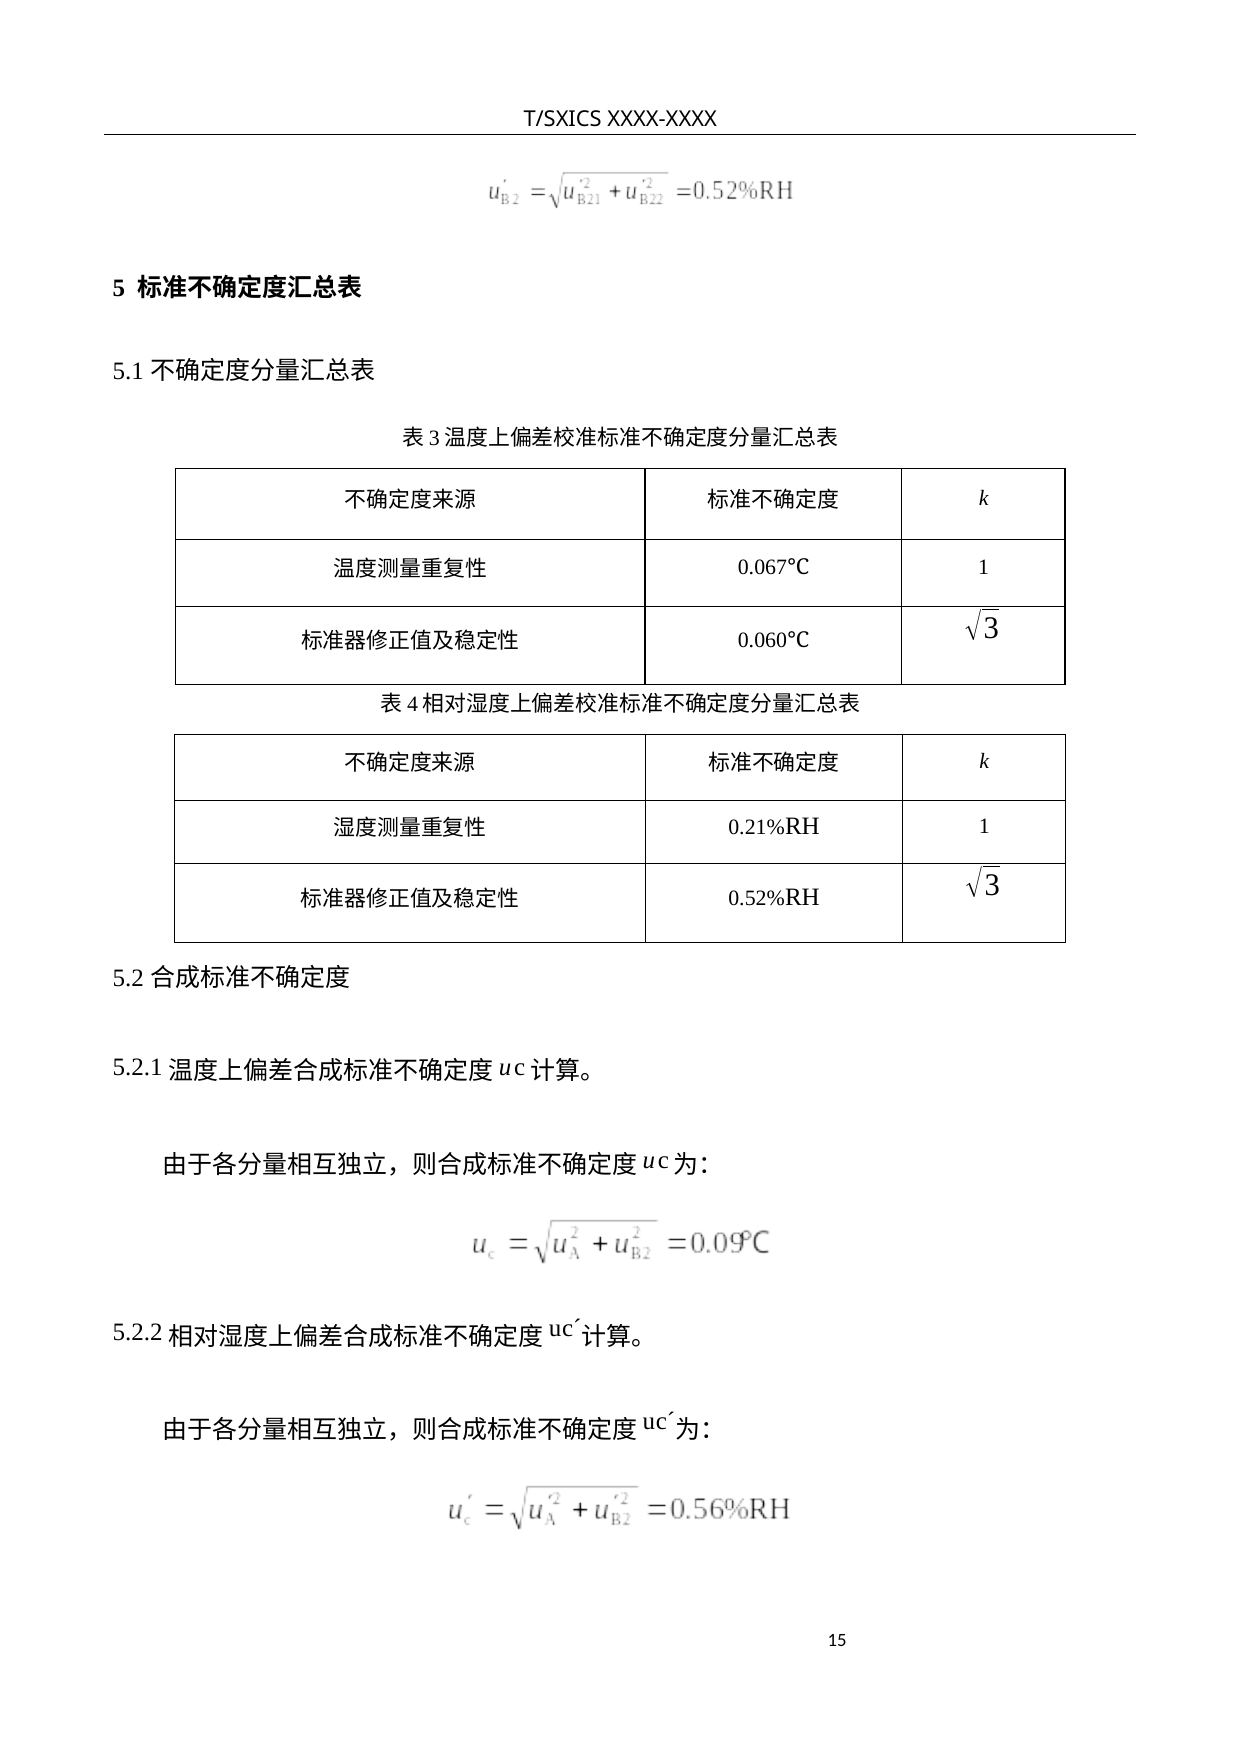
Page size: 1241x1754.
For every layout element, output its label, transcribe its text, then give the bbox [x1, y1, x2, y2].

table_header k [903, 735, 1065, 800]
list 5 标准不确定度汇总表 [112, 253, 1128, 318]
list 由于各分量相互独立，则合成标准不确定度u c为： [112, 1119, 1128, 1184]
list 5.2 合成标准不确定度 [112, 943, 1128, 1008]
table_header 不确定度来源 [176, 469, 644, 539]
list 由于各分量相互独立，则合成标准不确定度u c´为： [112, 1385, 1128, 1450]
list 5.1 不确定度分量汇总表 [112, 336, 1128, 401]
table_cell [903, 864, 1065, 942]
table_cell 0.060℃ [646, 607, 901, 684]
table_cell 0.21%RH [646, 801, 902, 863]
table_header k [902, 469, 1064, 539]
table_cell 1 [903, 801, 1065, 863]
list 表3温度上偏差校准标准不确定度分量汇总表 [112, 419, 1128, 452]
table_header 标准不确定度 [646, 469, 901, 539]
list 5.2.1 温度上偏差合成标准不确定度u c计算。 [112, 1026, 1128, 1091]
table_cell 湿度测量重复性 [175, 801, 645, 863]
table_cell 1 [902, 540, 1064, 606]
table_cell 标准器修正值及稳定性 [175, 864, 645, 942]
table_cell [902, 607, 1064, 684]
table_cell 0.067℃ [646, 540, 901, 606]
table_cell 标准器修正值及稳定性 [176, 607, 644, 684]
list 表4相对湿度上偏差校准标准不确定度分量汇总表 [112, 685, 1128, 718]
table_cell 0.52%RH [646, 864, 902, 942]
list 5.2.2 相对湿度上偏差合成标准不确定度u c´计算。 [112, 1291, 1128, 1356]
table_header 标准不确定度 [646, 735, 902, 800]
table_cell 温度测量重复性 [176, 540, 644, 606]
table_header 不确定度来源 [175, 735, 645, 800]
